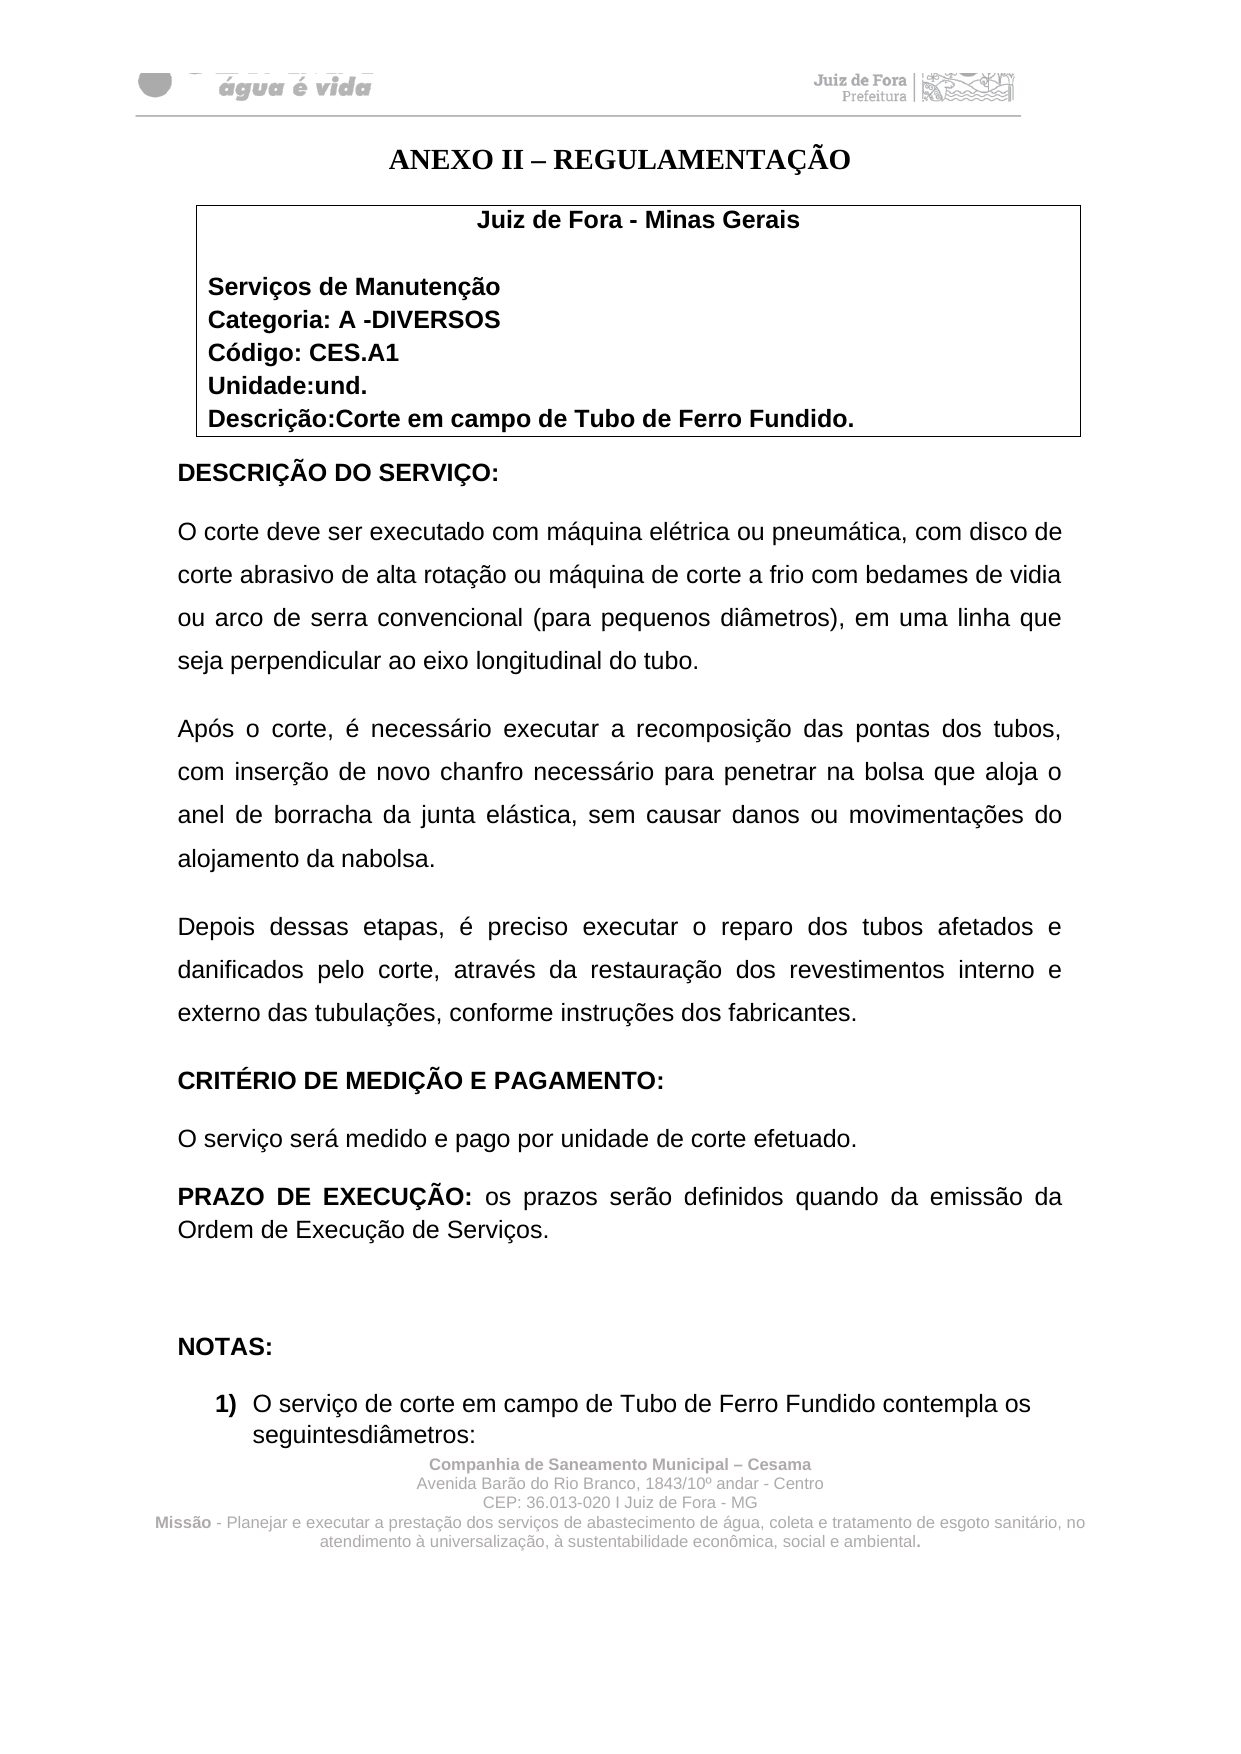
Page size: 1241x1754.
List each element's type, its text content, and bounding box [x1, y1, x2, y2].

text PRAZO DE EXECUÇÃO: os prazos serão definidos quando da emissão da Ordem de Execução de Serviços. [177, 1182, 1063, 1244]
text ANEXO II – REGULAMENTAÇÃO [135, 142, 1105, 176]
text NOTAS: [177, 1331, 1105, 1360]
text DESCRIÇÃO DO SERVIÇO: [177, 458, 1105, 487]
text Depois dessas etapas, é preciso executar o reparo dos tubos afetados e danificados pelo corte, através da restauração dos revestimentos interno e externo das tubulações, conforme instruções dos fabricantes. [177, 912, 1063, 1027]
text Após o corte, é necessário executar a recomposição das pontas dos tubos, com inserção de novo chanfro necessário para penetrar na bolsa que aloja o anel de borracha da junta elástica, sem causar danos ou movimentações do alojamento da nabolsa. [177, 714, 1063, 872]
text O corte deve ser executado com máquina elétrica ou pneumática, com disco de corte abrasivo de alta rotação ou máquina de corte a frio com bedames de vidia ou arco de serra convencional (para pequenos diâmetros), em uma linha que seja perpendicular ao eixo longitudinal do tubo. [177, 516, 1063, 674]
text CRITÉRIO DE MEDIÇÃO E PAGAMENTO: [177, 1066, 1105, 1094]
text O serviço será medido e pago por unidade de corte efetuado. [177, 1124, 1105, 1153]
list O serviço de corte em campo de Tubo de Ferro Fundido contempla os seguintesdiâmetros: [215, 1389, 1063, 1449]
picture [135, 73, 1022, 117]
